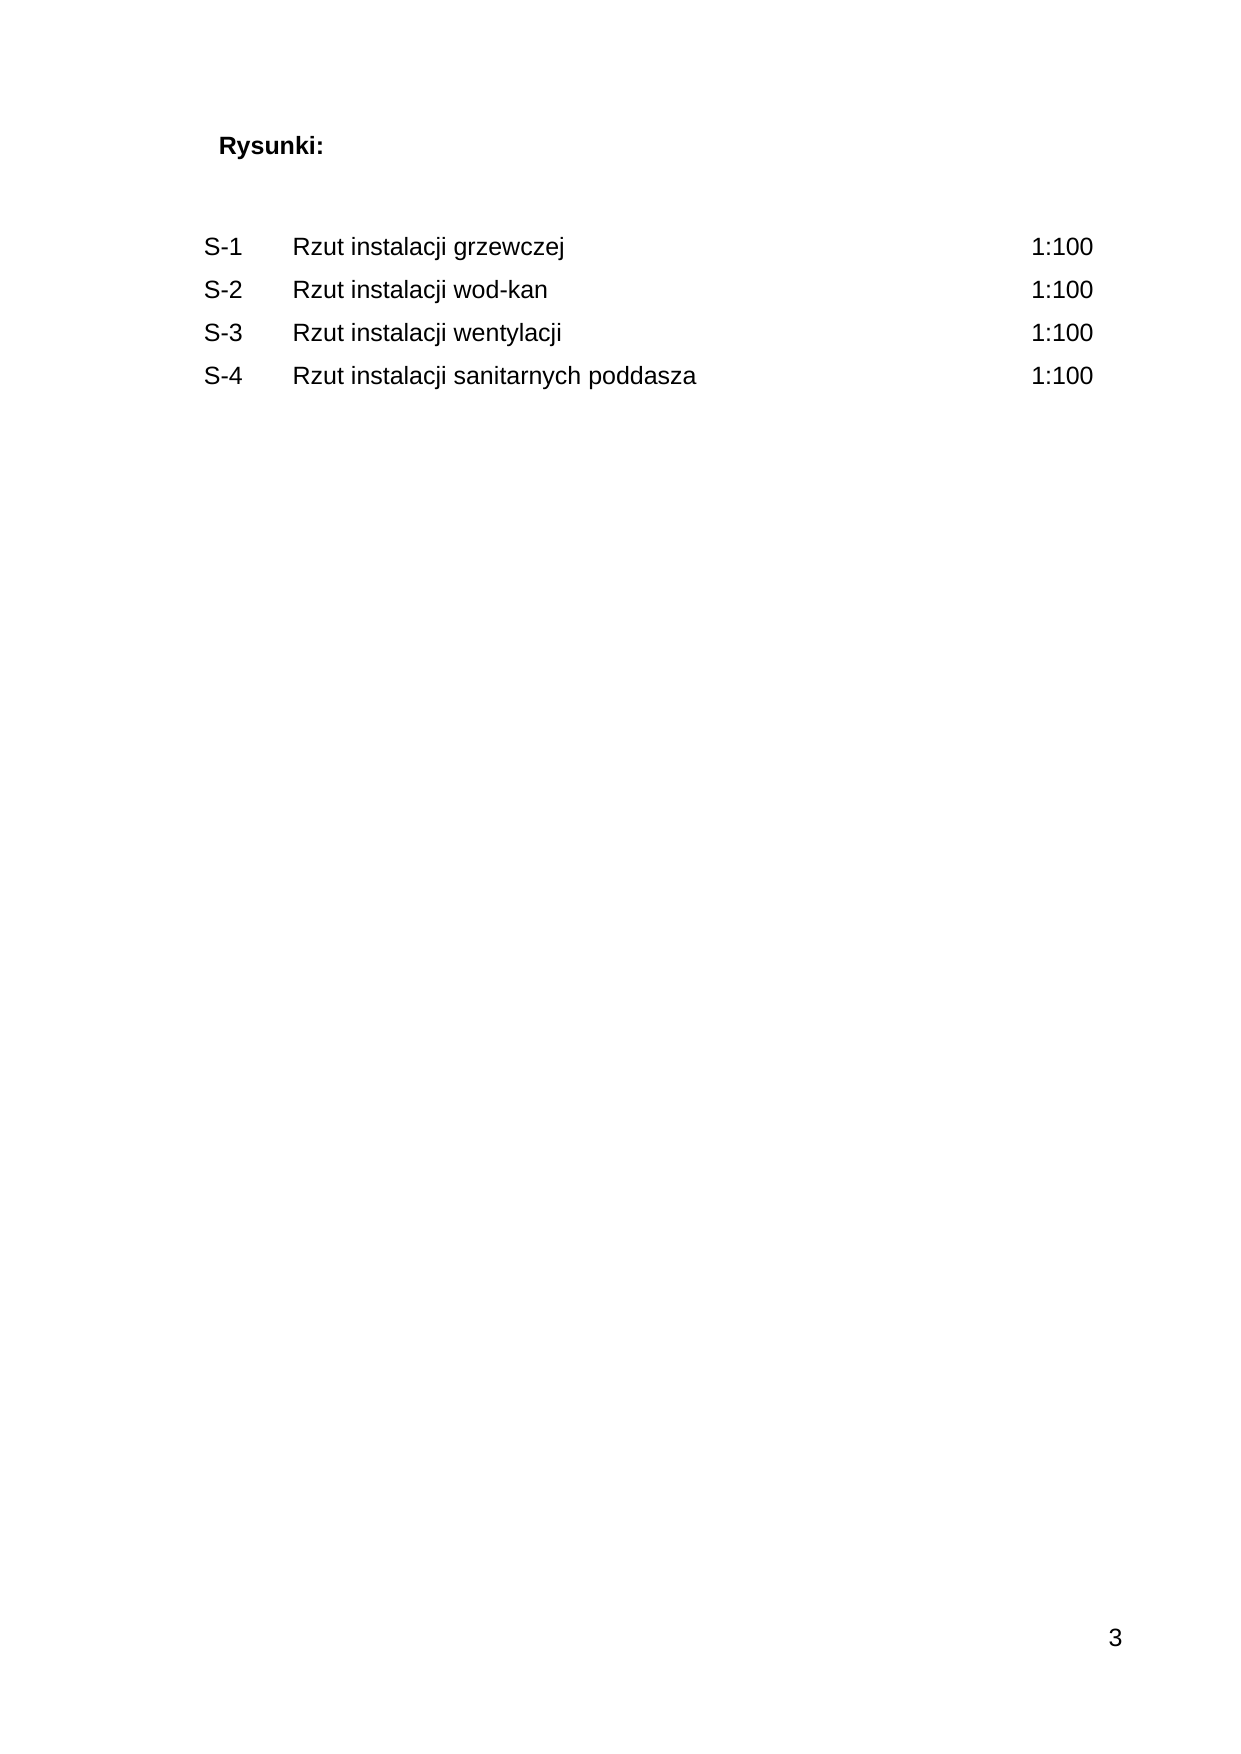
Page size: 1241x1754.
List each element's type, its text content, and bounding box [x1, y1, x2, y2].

text S-3 Rzut instalacji wentylacji 1:100 [204, 318, 1122, 347]
text S-4 Rzut instalacji sanitarnych poddasza 1:100 [204, 361, 1122, 390]
text S-1 Rzut instalacji grzewczej 1:100 [189, 189, 1122, 261]
text S-2 Rzut instalacji wod-kan 1:100 [204, 275, 1122, 304]
text Rysunki: [218, 131, 1122, 160]
